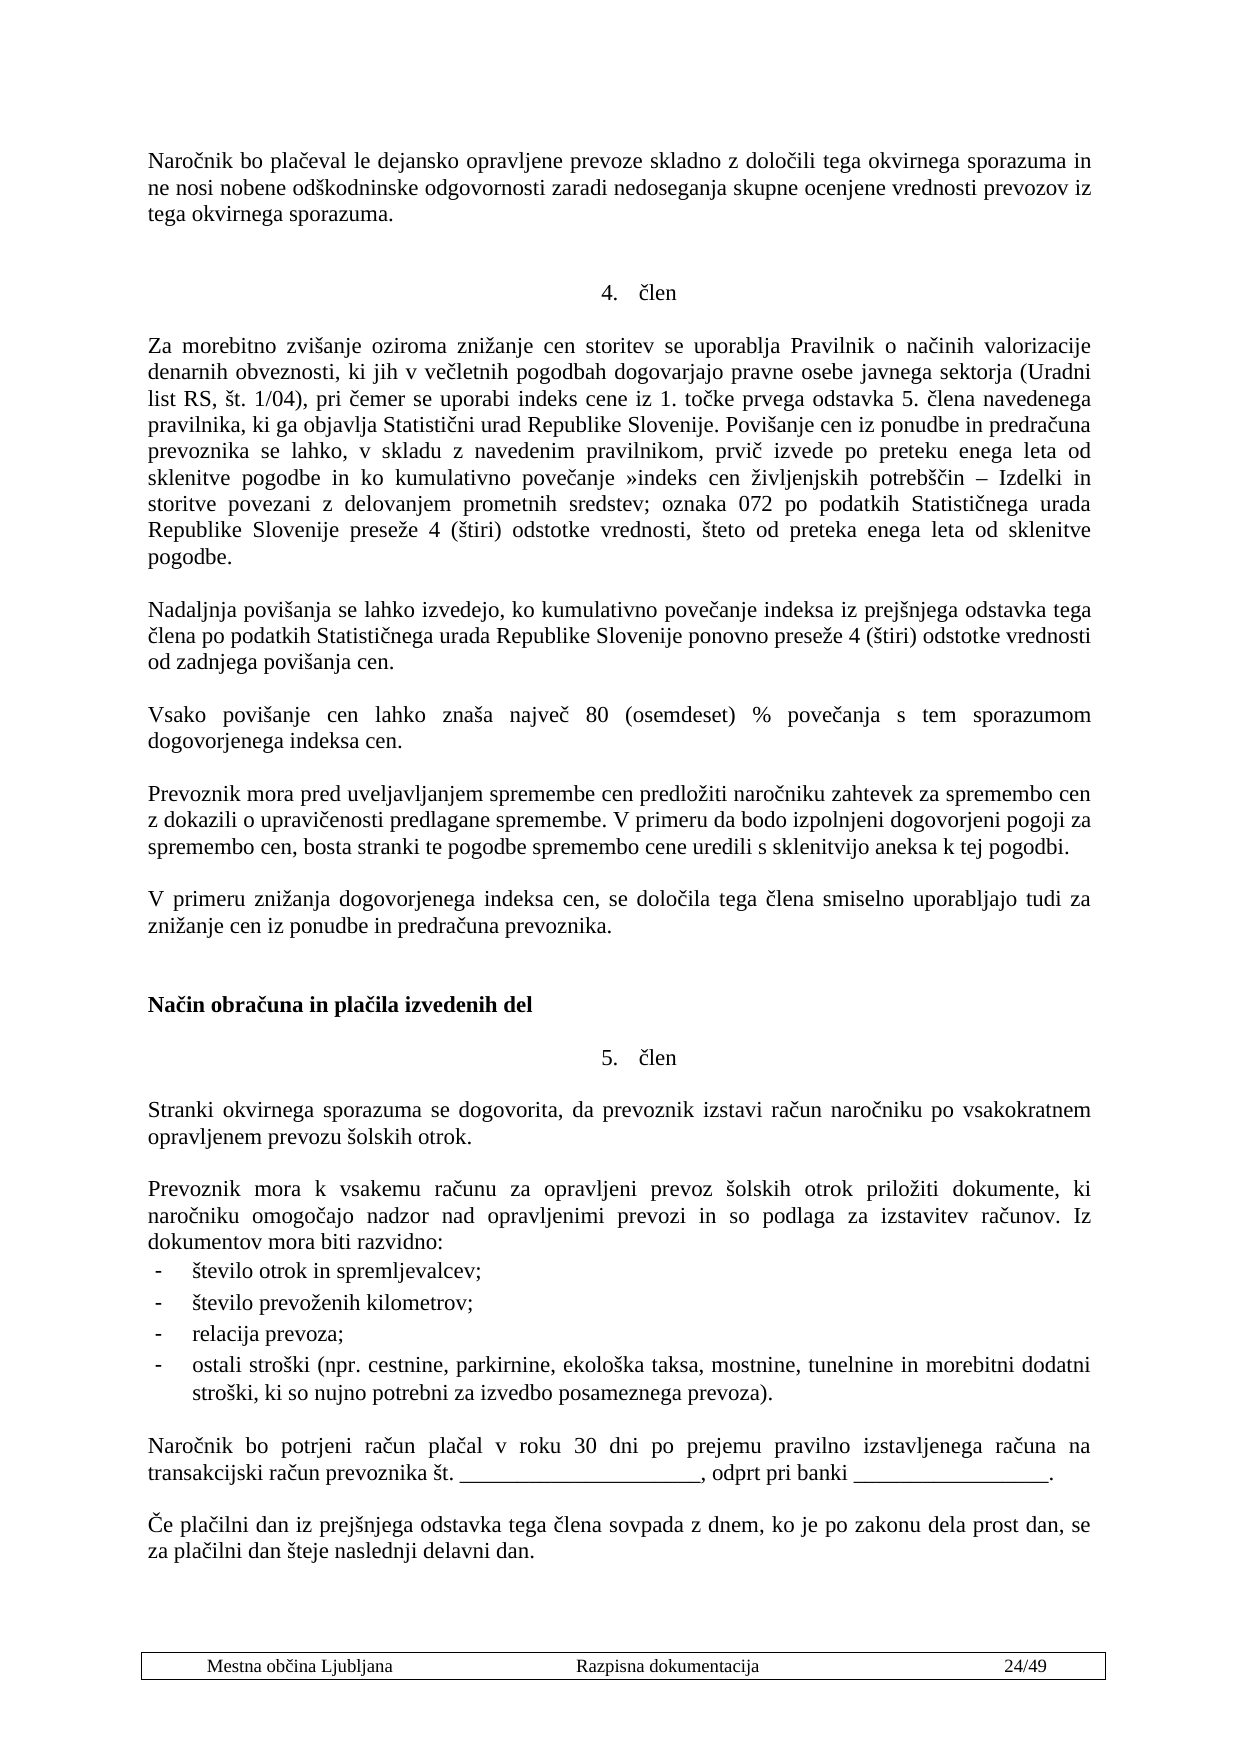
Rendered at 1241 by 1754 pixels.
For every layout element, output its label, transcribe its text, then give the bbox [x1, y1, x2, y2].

list število prevoženih kilometrov; [154, 1286, 1093, 1317]
list število otrok in spremljevalcev; [154, 1254, 1093, 1286]
text Prevoznik mora k vsakemu računu za opravljeni prevoz šolskih otrok priložiti dokumente, ki naročniku omogočajo nadzor nad opravljenimi prevozi in so podlaga za izstavitev računov. Iz dokumentov mora biti razvidno: [148, 1175, 1093, 1254]
text Za morebitno zvišanje oziroma znižanje cen storitev se uporablja Pravilnik o načinih valorizacije denarnih obveznosti, ki jih v večletnih pogodbah dogovarjajo pravne osebe javnega sektorja (Uradni list RS, št. 1/04), pri čemer se uporabi indeks cene iz 1. točke prvega odstavka 5. člena navedenega pravilnika, ki ga objavlja Statistični urad Republike Slovenije. Povišanje cen iz ponudbe in predračuna prevoznika se lahko, v skladu z navedenim pravilnikom, prvič izvede po preteku enega leta od sklenitve pogodbe in ko kumulativno povečanje »indeks cen življenjskih potrebščin – Izdelki in storitve povezani z delovanjem prometnih sredstev; oznaka 072 po podatkih Statističnega urada Republike Slovenije preseže 4 (štiri) odstotke vrednosti, šteto od preteka enega leta od sklenitve pogodbe. [148, 332, 1093, 569]
list relacija prevoza; [154, 1317, 1093, 1348]
text Naročnik bo potrjeni račun plačal v roku 30 dni po prejemu pravilno izstavljenega računa na transakcijski račun prevoznika št. _____________________, odprt pri banki _________________. [148, 1432, 1093, 1485]
text Stranki okvirnega sporazuma se dogovorita, da prevoznik izstavi račun naročniku po vsakokratnem opravljenem prevozu šolskih otrok. [148, 1096, 1093, 1149]
text Prevoznik mora pred uveljavljanjem spremembe cen predložiti naročniku zahtevek za spremembo cen z dokazili o upravičenosti predlagane spremembe. V primeru da bodo izpolnjeni dogovorjeni pogoji za spremembo cen, bosta stranki te pogodbe spremembo cene uredili s sklenitvijo aneksa k tej pogodbi. [148, 780, 1093, 859]
text Če plačilni dan iz prejšnjega odstavka tega člena sovpada z dnem, ko je po zakonu dela prost dan, se za plačilni dan šteje naslednji delavni dan. [148, 1511, 1093, 1564]
list ostali stroški (npr. cestnine, parkirnine, ekološka taksa, mostnine, tunelnine in morebitni dodatni stroški, ki so nujno potrebni za izvedbo posameznega prevoza). [154, 1348, 1093, 1406]
text V primeru znižanja dogovorjenega indeksa cen, se določila tega člena smiselno uporabljajo tudi za znižanje cen iz ponudbe in predračuna prevoznika. [148, 886, 1093, 938]
text Nadaljnja povišanja se lahko izvedejo, ko kumulativno povečanje indeksa iz prejšnjega odstavka tega člena po podatkih Statističnega urada Republike Slovenije ponovno preseže 4 (štiri) odstotke vrednosti od zadnjega povišanja cen. [148, 596, 1093, 675]
text Način obračuna in plačila izvedenih del [148, 991, 1093, 1017]
text Naročnik bo plačeval le dejansko opravljene prevoze skladno z določili tega okvirnega sporazuma in ne nosi nobene odškodninske odgovornosti zaradi nedoseganja skupne ocenjene vrednosti prevozov iz tega okvirnega sporazuma. [148, 148, 1093, 227]
list člen [185, 1044, 1093, 1070]
text Vsako povišanje cen lahko znaša največ 80 (osemdeset) % povečanja s tem sporazumom dogovorjenega indeksa cen. [148, 701, 1093, 754]
list člen [185, 279, 1093, 306]
